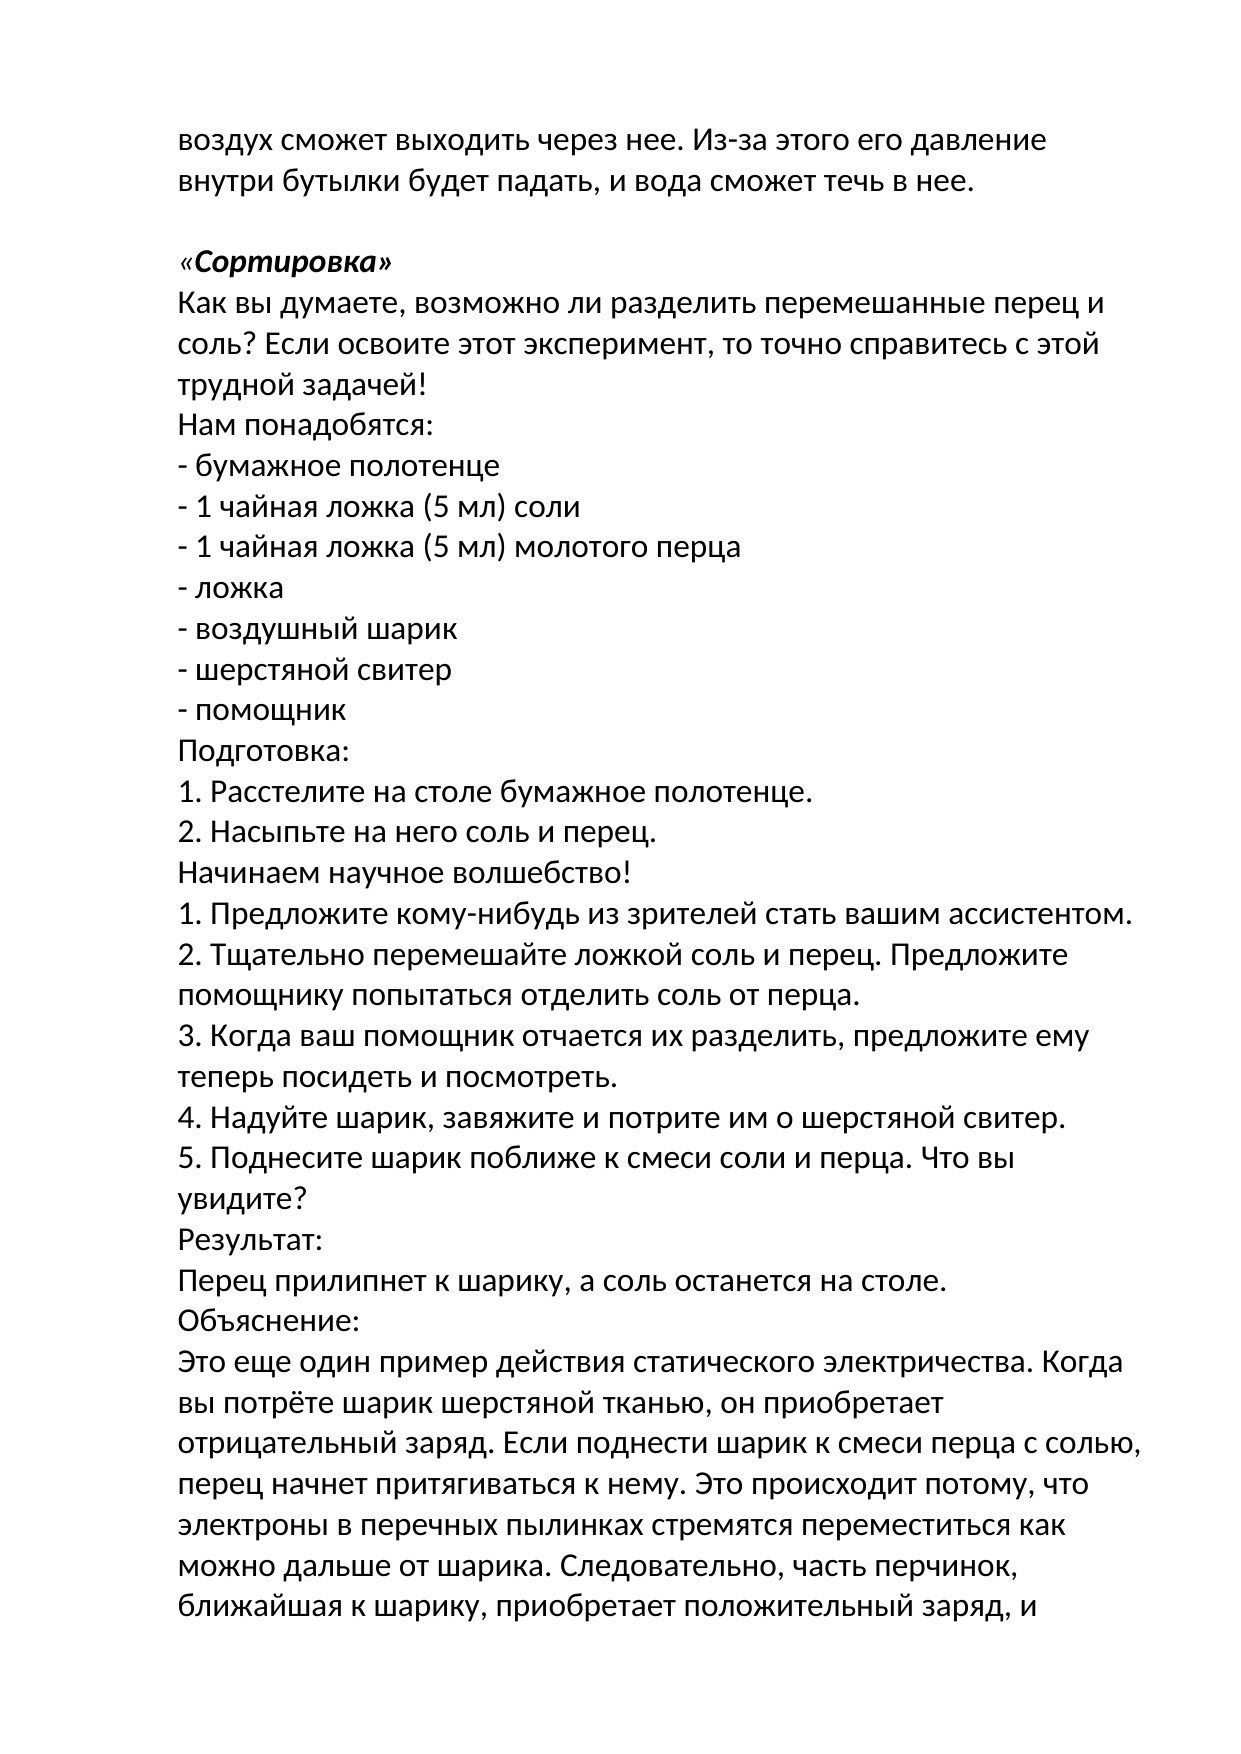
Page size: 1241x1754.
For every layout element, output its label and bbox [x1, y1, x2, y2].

text [177, 118, 1152, 199]
text [177, 240, 1152, 1625]
